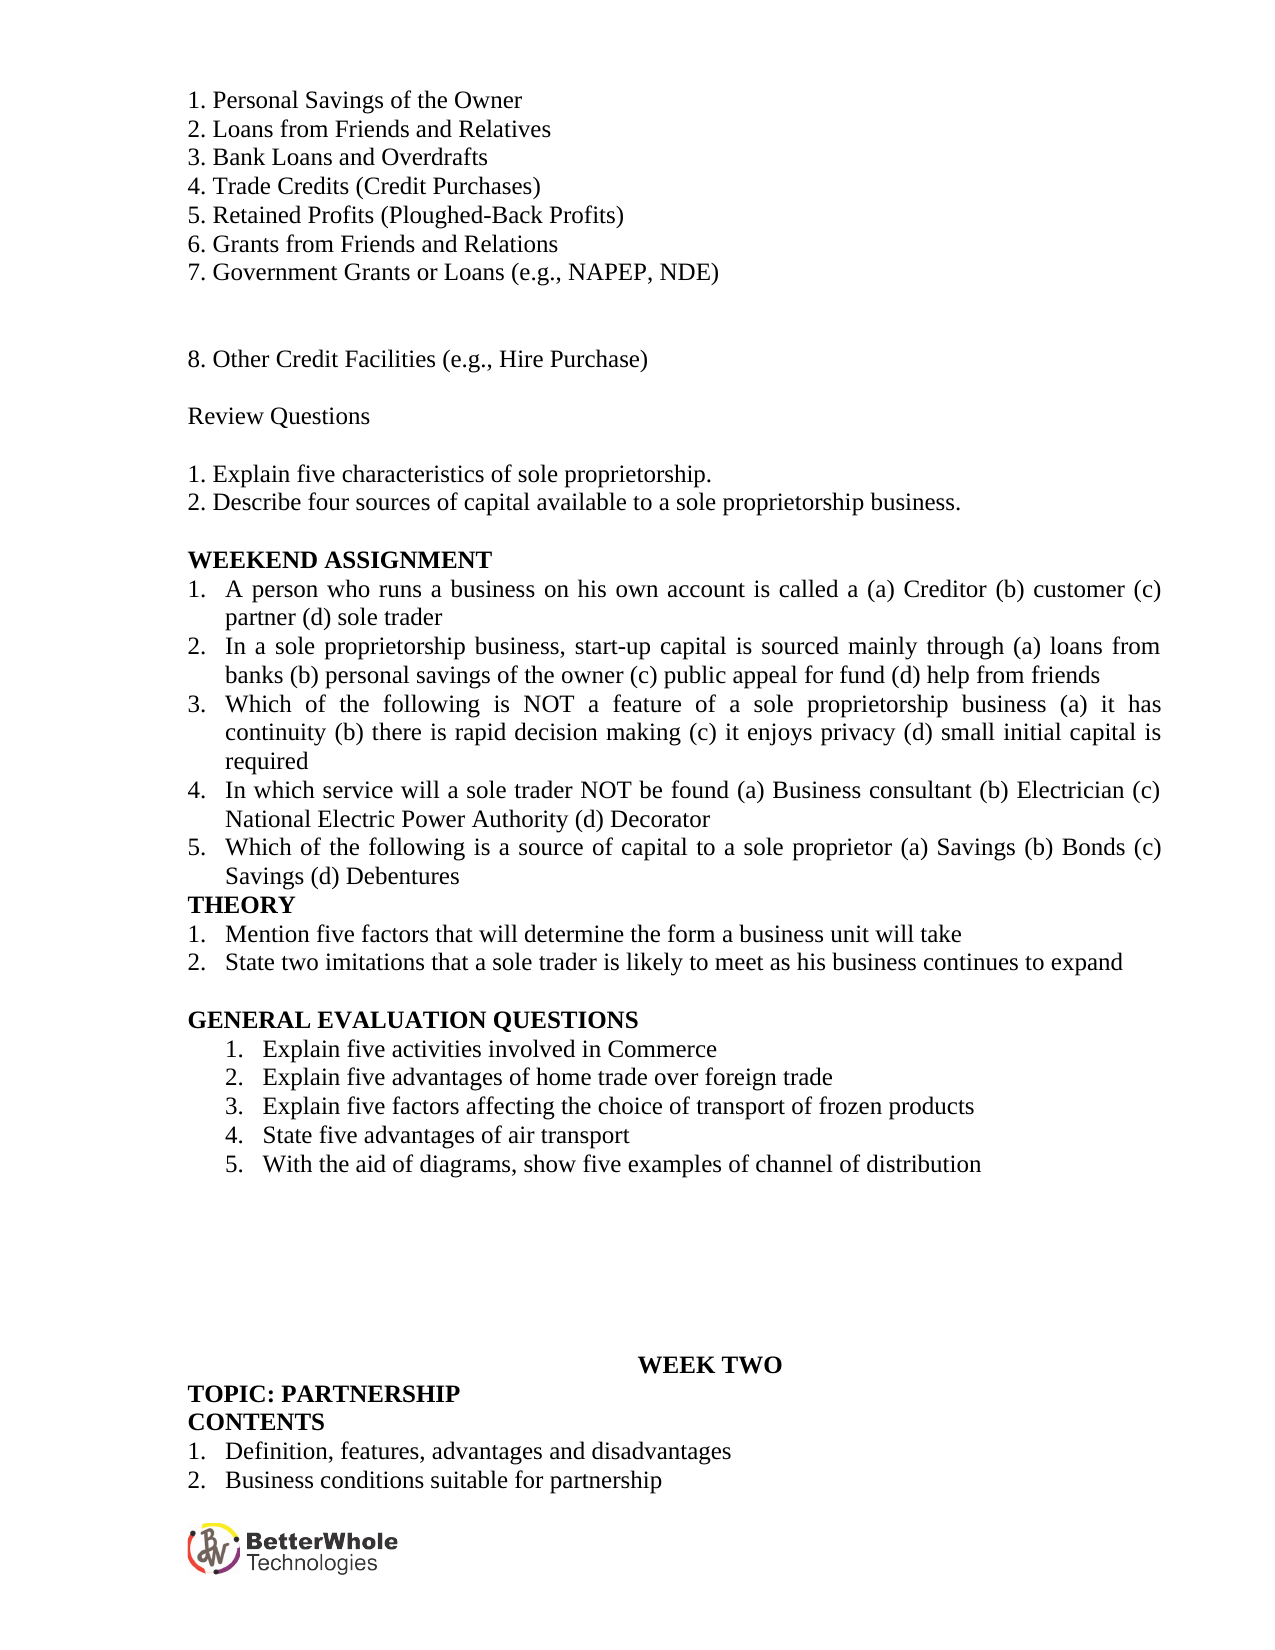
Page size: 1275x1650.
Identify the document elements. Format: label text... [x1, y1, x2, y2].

list Which of the following is NOT a feature of a sole proprietorship business (a) it has continuity (b) there is rapid decision making (c) it enjoys privacy (d) small initial capital is required [187, 689, 1162, 775]
text 2. Loans from Friends and Relatives [187, 114, 1162, 142]
list With the aid of diagrams, show five examples of channel of distribution [225, 1149, 1162, 1177]
text 1. Personal Savings of the Owner [187, 85, 1162, 114]
text GENERAL EVALUATION QUESTIONS [187, 1005, 1162, 1034]
list State five advantages of air transport [225, 1120, 1162, 1149]
text 2. Describe four sources of capital available to a sole proprietorship business. [187, 487, 1162, 516]
picture [187, 1523, 398, 1575]
text 6. Grants from Friends and Relations [187, 229, 1162, 257]
text 4. Trade Credits (Credit Purchases) [187, 171, 1162, 200]
text THEORY [187, 890, 1162, 919]
list Definition, features, advantages and disadvantages [187, 1436, 1162, 1465]
list A person who runs a business on his own account is called a (a) Creditor (b) customer (c) partner (d) sole trader [187, 574, 1162, 631]
list In which service will a sole trader NOT be found (a) Business consultant (b) Electrician (c) National Electric Power Authority (d) Decorator [187, 775, 1162, 832]
list Explain five factors affecting the choice of transport of frozen products [225, 1091, 1162, 1120]
text WEEKEND ASSIGNMENT [187, 545, 1162, 574]
list Explain five advantages of home trade over foreign trade [225, 1062, 1162, 1091]
text WEEK TWO [562, 1350, 1162, 1379]
text 7. Government Grants or Loans (e.g., NAPEP, NDE) [187, 257, 1162, 286]
text TOPIC: PARTNERSHIP [187, 1379, 1162, 1407]
list Business conditions suitable for partnership [187, 1465, 1162, 1494]
list In a sole proprietorship business, start-up capital is sourced mainly through (a) loans from banks (b) personal savings of the owner (c) public appeal for fund (d) help from friends [187, 631, 1162, 689]
list Which of the following is a source of capital to a sole proprietor (a) Savings (b) Bonds (c) Savings (d) Debentures [187, 832, 1162, 890]
list Explain five activities involved in Commerce [225, 1034, 1162, 1062]
text 8. Other Credit Facilities (e.g., Hire Purchase) [187, 344, 1162, 372]
text Review Questions [187, 401, 1162, 430]
text 1. Explain five characteristics of sole proprietorship. [187, 459, 1162, 487]
text 3. Bank Loans and Overdrafts [187, 142, 1162, 171]
text 5. Retained Profits (Ploughed-Back Profits) [187, 200, 1162, 229]
list Mention five factors that will determine the form a business unit will take [187, 919, 1162, 947]
text CONTENTS [187, 1407, 1162, 1436]
list State two imitations that a sole trader is likely to meet as his business continues to expand [187, 947, 1162, 976]
